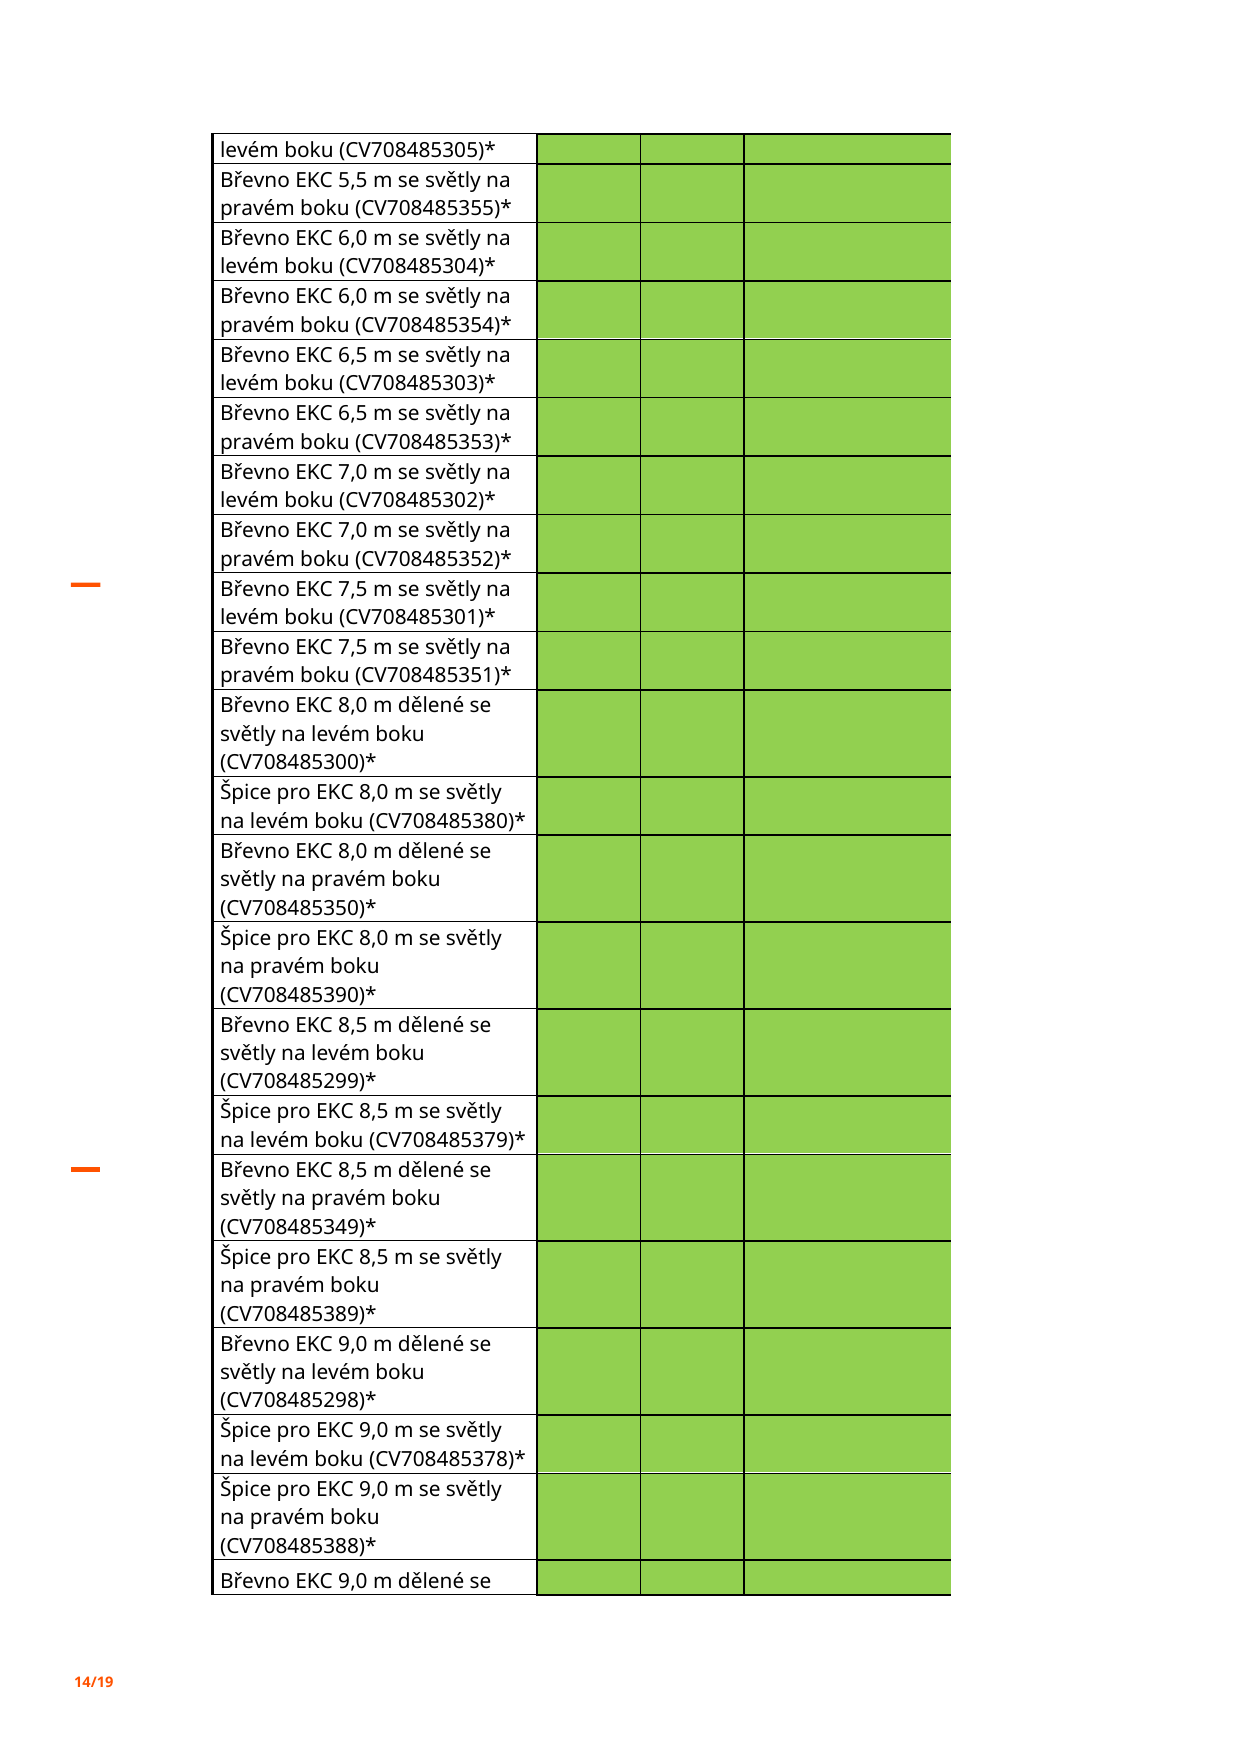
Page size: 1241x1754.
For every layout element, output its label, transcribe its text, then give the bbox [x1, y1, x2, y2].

table_cell [538, 1561, 640, 1594]
table_cell [538, 778, 640, 834]
table_cell [538, 223, 640, 280]
table_cell [538, 1242, 640, 1327]
table_cell [641, 135, 743, 163]
table_cell [745, 282, 951, 338]
table_cell [641, 1416, 743, 1472]
table_cell [641, 282, 743, 338]
table_cell [641, 223, 743, 280]
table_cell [214, 134, 536, 163]
table_cell [745, 457, 951, 514]
table_cell [641, 515, 743, 572]
table_cell [538, 1097, 640, 1153]
table_cell Špice pro EKC 8,0 m se světly na levém boku (CV708485380)* [214, 777, 536, 834]
table_cell [745, 923, 951, 1008]
table_cell Břevno EKC 7,5 m se světly na pravém boku (CV708485351)* [214, 632, 536, 689]
table_cell Špice pro EKC 8,0 m se světly na pravém boku (CV708485390)* [214, 922, 536, 1008]
table_cell Břevno EKC 7,0 m se světly na pravém boku (CV708485352)* [214, 515, 536, 572]
table_cell [538, 1329, 640, 1414]
table_cell [641, 165, 743, 222]
table_cell [641, 836, 743, 921]
table_cell Břevno EKC 5,5 m se světly na pravém boku (CV708485355)* [214, 164, 536, 222]
table_cell [538, 165, 640, 222]
table_cell [641, 1474, 743, 1559]
table_cell [641, 632, 743, 689]
table_cell [641, 1155, 743, 1240]
table_cell Břevno EKC 6,5 m se světly na levém boku (CV708485303)* [214, 340, 536, 397]
table_cell [745, 1416, 951, 1472]
table_cell [745, 398, 951, 455]
table_cell [538, 1416, 640, 1472]
table_cell [745, 515, 951, 572]
table_cell [641, 1242, 743, 1327]
table_cell Břevno EKC 8,5 m dělené se světly na pravém boku (CV708485349)* [214, 1155, 536, 1240]
table_cell [538, 691, 640, 776]
table_cell [745, 135, 951, 163]
table_cell [745, 1097, 951, 1153]
table_cell [538, 282, 640, 338]
table_cell [538, 135, 640, 163]
table_cell [641, 1561, 743, 1594]
table_cell Špice pro EKC 8,5 m se světly na pravém boku (CV708485389)* [214, 1241, 536, 1327]
table_cell [745, 1474, 951, 1559]
table_cell [641, 1010, 743, 1095]
table_cell Břevno EKC 7,5 m se světly na levém boku (CV708485301)* [214, 573, 536, 631]
table_cell [745, 778, 951, 834]
table_cell [538, 1474, 640, 1559]
table_cell [641, 691, 743, 776]
table_cell [641, 457, 743, 514]
table_cell [538, 923, 640, 1008]
table_cell Břevno EKC 6,0 m se světly na pravém boku (CV708485354)* [214, 281, 536, 338]
table_cell [538, 1155, 640, 1240]
table_cell Břevno EKC 8,5 m dělené se světly na levém boku (CV708485299)* [214, 1009, 536, 1095]
table_cell [745, 1242, 951, 1327]
table_cell Břevno EKC 7,0 m se světly na levém boku (CV708485302)* [214, 456, 536, 514]
table_cell [641, 1097, 743, 1153]
table_cell [538, 632, 640, 689]
table_cell [641, 340, 743, 397]
table_cell [745, 1010, 951, 1095]
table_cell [214, 1560, 536, 1594]
table_cell Břevno EKC 6,0 m se světly na levém boku (CV708485304)* [214, 223, 536, 280]
table_cell [538, 515, 640, 572]
table_cell [641, 398, 743, 455]
table_cell [745, 632, 951, 689]
table_cell [641, 778, 743, 834]
table_cell Břevno EKC 9,0 m dělené se světly na levém boku (CV708485298)* [214, 1328, 536, 1414]
table_cell [745, 1561, 951, 1594]
table_cell [745, 691, 951, 776]
table_cell Špice pro EKC 9,0 m se světly na levém boku (CV708485378)* [214, 1415, 536, 1472]
table_cell Břevno EKC 8,0 m dělené se světly na pravém boku (CV708485350)* [214, 835, 536, 921]
table_cell [641, 923, 743, 1008]
table_cell [745, 1329, 951, 1414]
table_cell Špice pro EKC 8,5 m se světly na levém boku (CV708485379)* [214, 1096, 536, 1153]
table_cell [745, 223, 951, 280]
table_cell Břevno EKC 8,0 m dělené se světly na levém boku (CV708485300)* [214, 690, 536, 776]
table_cell [538, 1010, 640, 1095]
table_cell Břevno EKC 6,5 m se světly na pravém boku (CV708485353)* [214, 398, 536, 455]
table_cell [538, 836, 640, 921]
table_cell [641, 1329, 743, 1414]
table_cell [538, 574, 640, 631]
table_cell [745, 340, 951, 397]
table_cell [745, 836, 951, 921]
table_cell Špice pro EKC 9,0 m se světly na pravém boku (CV708485388)* [214, 1474, 536, 1559]
table_cell [538, 457, 640, 514]
table_cell [745, 165, 951, 222]
table_cell [745, 574, 951, 631]
table_cell [538, 398, 640, 455]
table_cell [538, 340, 640, 397]
table_cell [745, 1155, 951, 1240]
table_cell [641, 574, 743, 631]
